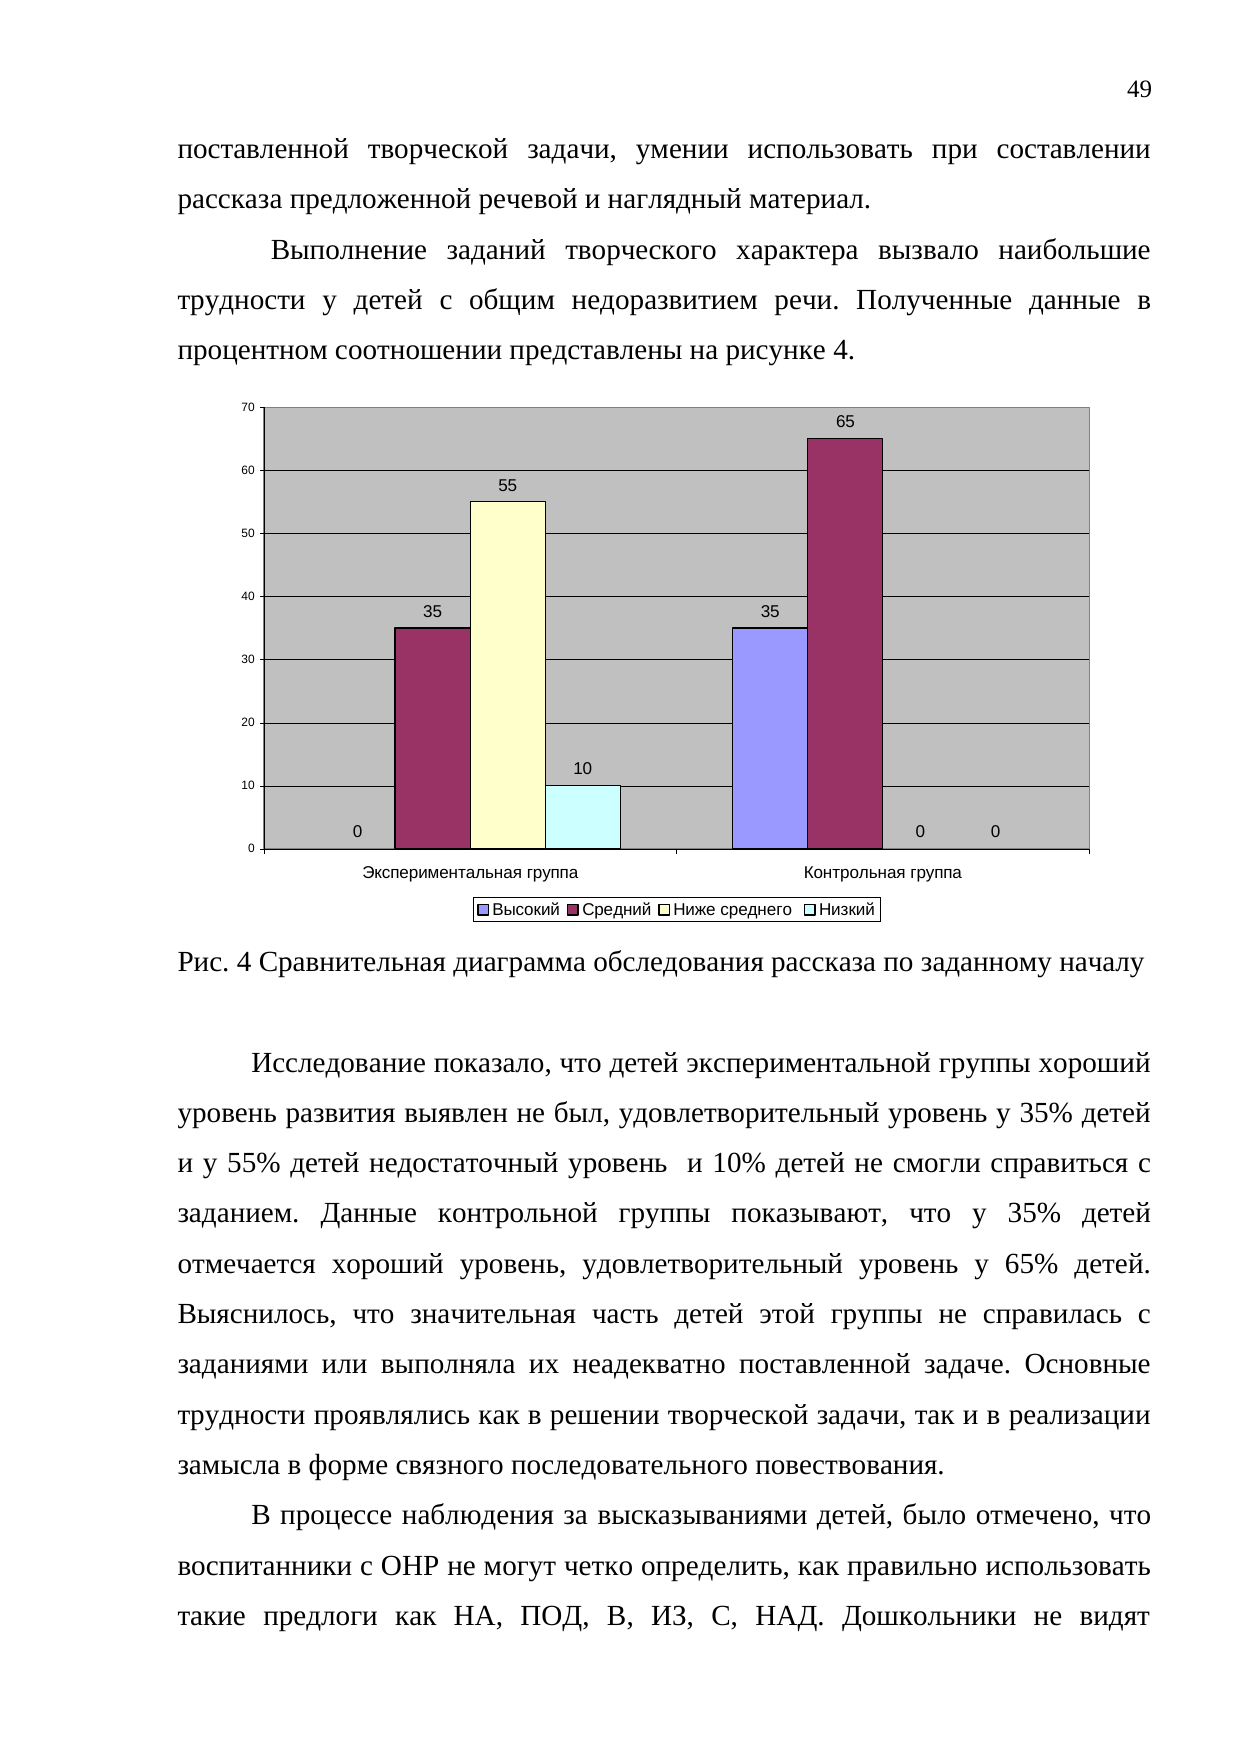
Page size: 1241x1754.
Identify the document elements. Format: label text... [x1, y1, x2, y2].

text Выполнение заданий творческого характера вызвало наибольшие трудности у детей с общим недоразвитием речи. Полученные данные в процентном соотношении представлены на рисунке 4. [177, 232, 1152, 366]
text Рис. 4 Сравнительная диаграмма обследования рассказа по заданному началу [177, 944, 1152, 978]
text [177, 1497, 1152, 1632]
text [177, 131, 1152, 215]
text Исследование показало, что детей экспериментальной группы хороший уровень развития выявлен не был, удовлетворительный уровень у 35% детей и у 55% детей недостаточный уровень и 10% детей не смогли справиться с заданием. Данные контрольной группы показывают, что у 35% детей отмечается хороший уровень, удовлетворительный уровень у 65% детей. Выяснилось, что значительная часть детей этой группы не справилась с заданиями или выполняла их неадекватно поставленной задаче. Основные трудности проявлялись как в решении творческой задачи, так и в реализации замысла в форме связного последовательного повествования. [177, 1045, 1152, 1481]
